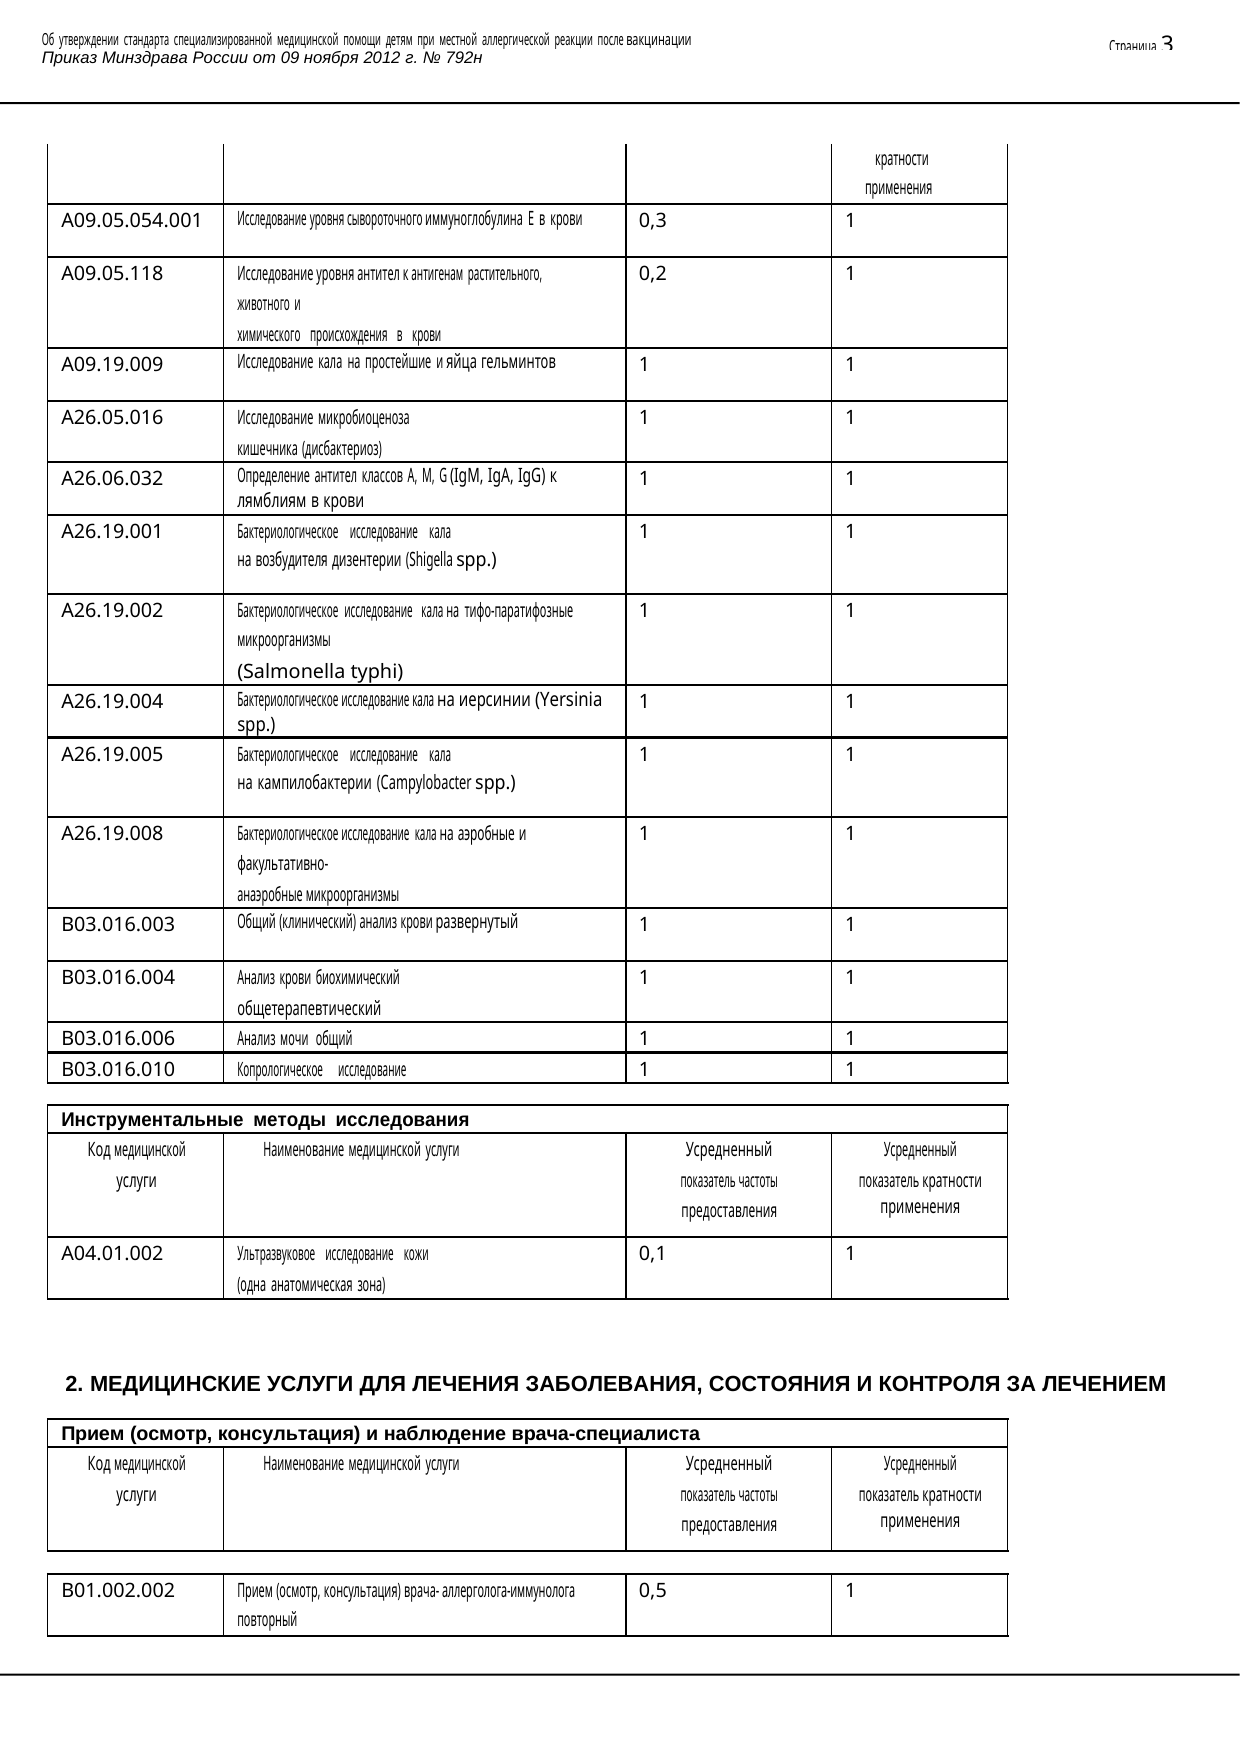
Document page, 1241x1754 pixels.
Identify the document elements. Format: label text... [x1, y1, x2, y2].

table_cell А09.19.009 [48, 349, 223, 399]
table_cell 1 [627, 516, 831, 593]
table_cell А26.19.001 [48, 516, 223, 593]
table_cell Копрологическое исследование [224, 1054, 625, 1082]
table_cell Ультразвуковое исследование кожи (одна анатомическая зона) [224, 1238, 625, 1297]
table_cell Анализ крови биохимический общетерапевтический [224, 962, 625, 1021]
table_cell 1 [832, 962, 1007, 1021]
table_cell Бактериологическое исследование кала на тифо-паратифозные микроорганизмы (Salmonella typhi) [224, 595, 625, 684]
table_cell 1 [832, 205, 1007, 256]
table_header Прием (осмотр, консультация) и наблюдение врача-специалиста [48, 1420, 1007, 1446]
table_cell А26.19.004 [48, 686, 223, 736]
list МЕДИЦИНСКИЕ УСЛУГИ ДЛЯ ЛЕЧЕНИЯ ЗАБОЛЕВАНИЯ, СОСТОЯНИЯ И КОНТРОЛЯ ЗА ЛЕЧЕНИЕМ [65, 1371, 1205, 1396]
table_cell 1 [832, 595, 1007, 684]
table_header 0,5 [627, 1575, 831, 1635]
table_header Инструментальные методы исследования [48, 1106, 1007, 1132]
table_cell 1 [832, 739, 1007, 816]
table_cell В03.016.004 [48, 962, 223, 1021]
table_cell Исследование уровня сывороточного иммуноглобулина Е в крови [224, 205, 625, 256]
table_cell Код медицинской услуги [48, 1448, 223, 1550]
table_cell А04.01.002 [48, 1238, 223, 1297]
table_cell Усредненный показатель кратности применения [832, 1134, 1007, 1236]
table_cell Код медицинской услуги [48, 1134, 223, 1236]
table_cell Исследование кала на простейшие и яйца гельминтов [224, 349, 625, 399]
table_cell 1 [832, 909, 1007, 959]
table_cell 1 [832, 1238, 1007, 1297]
table_cell Бактериологическое исследование кала на иерсинии (Yersinia spp.) [224, 686, 625, 736]
table_cell А09.05.054.001 [48, 205, 223, 256]
table_cell Исследование уровня антител к антигенам растительного, животного и химического происхождения в крови [224, 258, 625, 347]
table_cell 1 [832, 463, 1007, 513]
table_header [48, 144, 223, 203]
table_cell 1 [832, 818, 1007, 907]
table_cell Исследование микробиоценоза кишечника (дисбактериоз) [224, 402, 625, 461]
table_cell Бактериологическое исследование кала на аэробные и факультативно- анаэробные микроорганизмы [224, 818, 625, 907]
table_cell Наименование медицинской услуги [224, 1448, 625, 1550]
table_cell 1 [832, 402, 1007, 461]
table_header 1 [832, 1575, 1007, 1635]
table_cell Анализ мочи общий [224, 1023, 625, 1051]
table_cell А26.05.016 [48, 402, 223, 461]
table_header [224, 144, 625, 203]
table_cell 0,2 [627, 258, 831, 347]
table_cell 1 [627, 463, 831, 513]
table_cell Определение антител классов А, М, G (IgM, IgA, IgG) к лямблиям в крови [224, 463, 625, 513]
table_header Прием (осмотр, консультация) врача- аллерголога-иммунолога повторный [224, 1575, 625, 1635]
table_cell А26.19.005 [48, 739, 223, 816]
table_cell 1 [627, 739, 831, 816]
table_cell В03.016.003 [48, 909, 223, 959]
table_header [627, 144, 831, 203]
table_cell 1 [832, 516, 1007, 593]
table_cell 1 [627, 909, 831, 959]
table_cell Усредненный показатель частоты предоставления [627, 1448, 831, 1550]
table_header кратности применения [832, 144, 1007, 203]
table_cell 1 [627, 818, 831, 907]
table_cell Наименование медицинской услуги [224, 1134, 625, 1236]
table_cell А09.05.118 [48, 258, 223, 347]
table_cell 1 [832, 1054, 1007, 1082]
table_header В01.002.002 [48, 1575, 223, 1635]
table_cell Бактериологическое исследование кала на возбудителя дизентерии (Shigella spp.) [224, 516, 625, 593]
table_cell 1 [832, 686, 1007, 736]
table_cell 1 [627, 349, 831, 399]
table_cell 0,3 [627, 205, 831, 256]
table_cell 1 [627, 595, 831, 684]
table_cell 1 [627, 686, 831, 736]
table_cell Общий (клинический) анализ крови развернутый [224, 909, 625, 959]
table_cell Усредненный показатель кратности применения [832, 1448, 1007, 1550]
table_cell 1 [627, 1054, 831, 1082]
table_cell 1 [832, 349, 1007, 399]
table_cell Бактериологическое исследование кала на кампилобактерии (Campylobacter spp.) [224, 739, 625, 816]
table_cell Усредненный показатель частоты предоставления [627, 1134, 831, 1236]
table_cell 1 [627, 1023, 831, 1051]
table_cell 1 [627, 402, 831, 461]
table_cell 0,1 [627, 1238, 831, 1297]
table_cell А26.19.002 [48, 595, 223, 684]
table_cell А26.06.032 [48, 463, 223, 513]
table_cell 1 [832, 1023, 1007, 1051]
table_cell В03.016.006 [48, 1023, 223, 1051]
table_cell А26.19.008 [48, 818, 223, 907]
table_cell 1 [832, 258, 1007, 347]
table_cell 1 [627, 962, 831, 1021]
table_cell В03.016.010 [48, 1054, 223, 1082]
